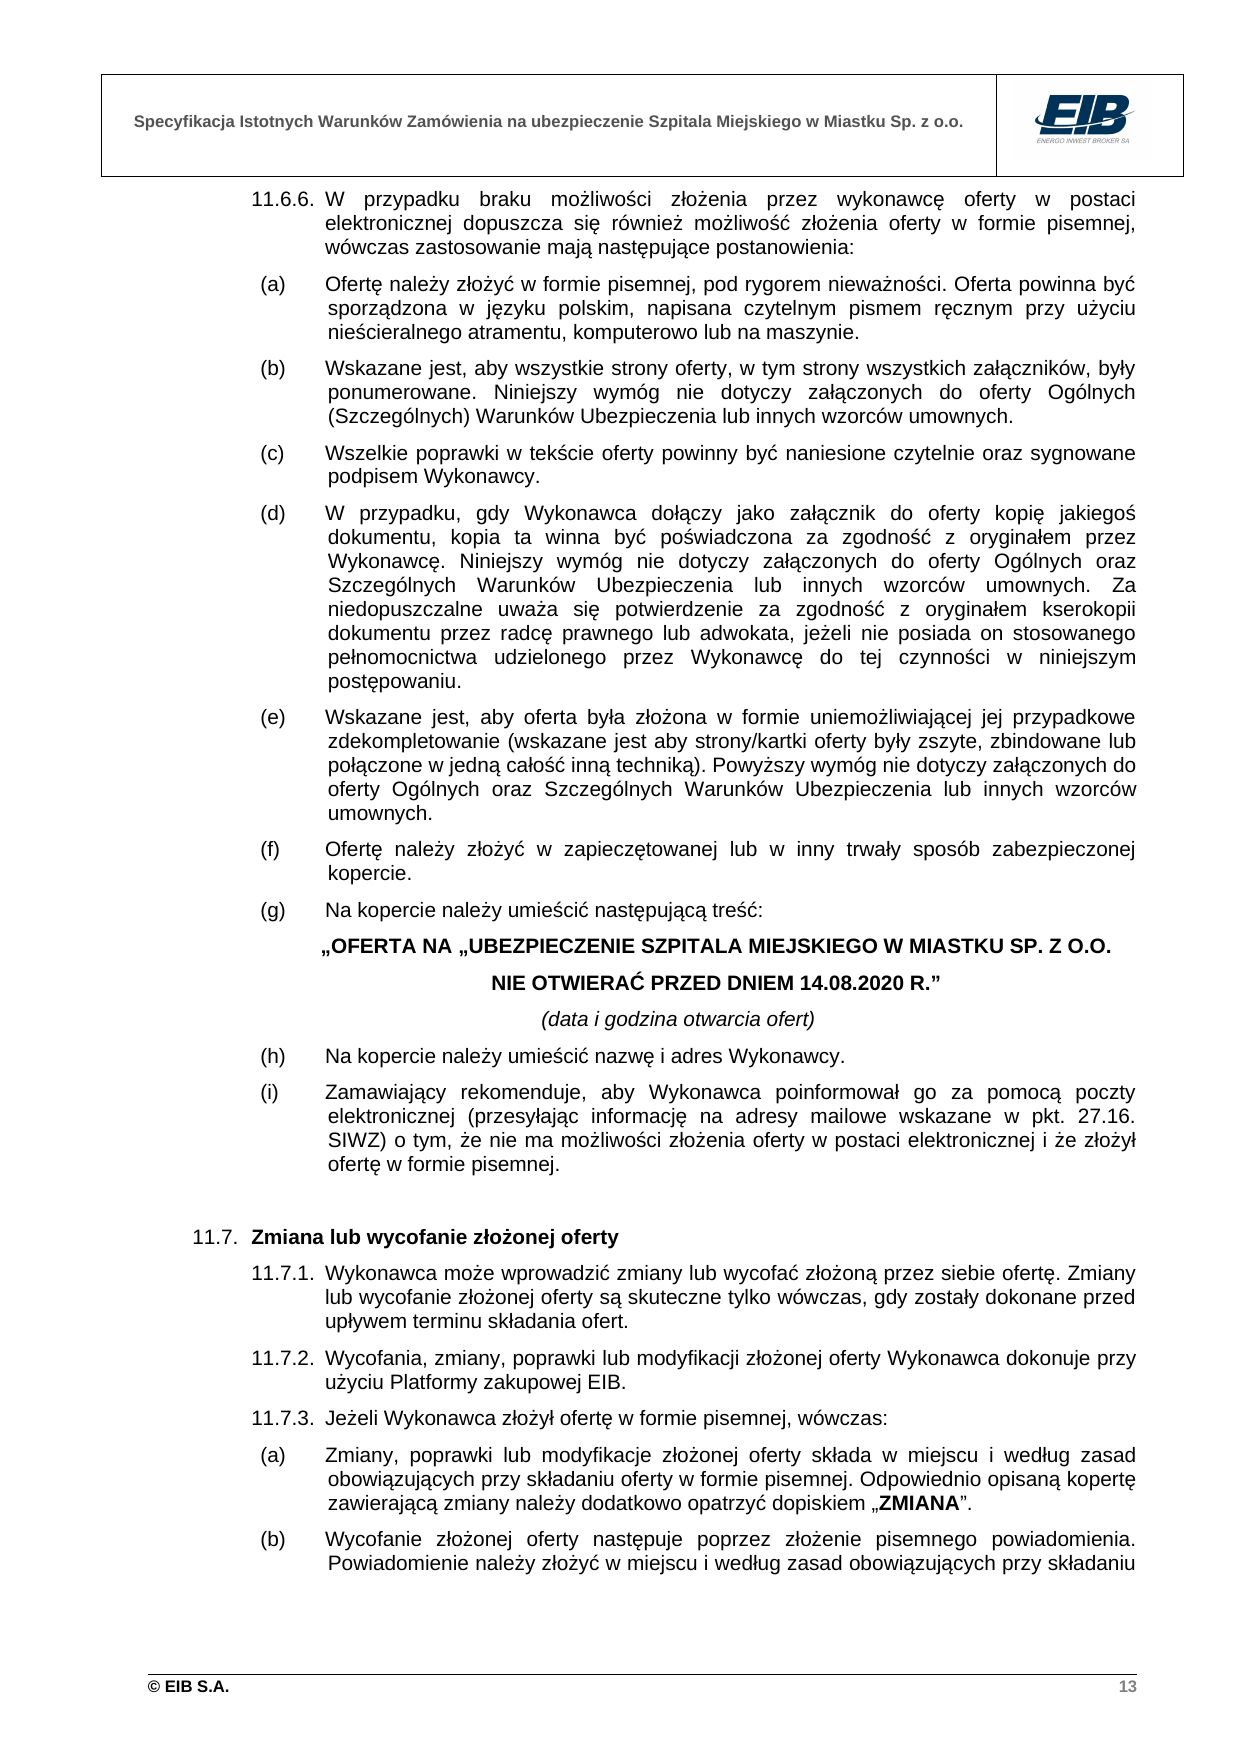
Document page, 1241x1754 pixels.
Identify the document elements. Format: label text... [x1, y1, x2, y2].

list Wykonawca może wprowadzić zmiany lub wycofać złożoną przez siebie ofertę. Zmiany lub wycofanie złożonej oferty są skuteczne tylko wówczas, gdy zostały dokonane przed upływem terminu składania ofert. [251, 1261, 1137, 1333]
list Na kopercie należy umieścić następującą treść: [260, 898, 1137, 922]
text Zmiana lub wycofanie złożonej oferty [192, 1225, 1137, 1249]
list W przypadku, gdy Wykonawca dołączy jako załącznik do oferty kopię jakiegoś dokumentu, kopia ta winna być poświadczona za zgodność z oryginałem przez Wykonawcę. Niniejszy wymóg nie dotyczy załączonych do oferty Ogólnych oraz Szczególnych Warunków Ubezpieczenia lub innych wzorców umownych. Za niedopuszczalne uważa się potwierdzenie za zgodność z oryginałem kserokopii dokumentu przez radcę prawnego lub adwokata, jeżeli nie posiada on stosowanego pełnomocnictwa udzielonego przez Wykonawcę do tej czynności w niniejszym postępowaniu. [260, 501, 1137, 692]
picture [1014, 80, 1151, 160]
list Zmiany, poprawki lub modyfikacje złożonej oferty składa w miejscu i według zasad obowiązujących przy składaniu oferty w formie pisemnej. Odpowiednio opisaną kopertę zawierającą zmiany należy dodatkowo opatrzyć dopiskiem „ZMIANA”. [260, 1442, 1137, 1514]
list Wycofania, zmiany, poprawki lub modyfikacji złożonej oferty Wykonawca dokonuje przy użyciu Platformy zakupowej EIB. [251, 1346, 1137, 1393]
list Ofertę należy złożyć w zapieczętowanej lub w inny trwały sposób zabezpieczonej kopercie. [260, 837, 1137, 885]
list Wskazane jest, aby oferta była złożona w formie uniemożliwiającej jej przypadkowe zdekompletowanie (wskazane jest aby strony/kartki oferty były zszyte, zbindowane lub połączone w jedną całość inną techniką). Powyższy wymóg nie dotyczy załączonych do oferty Ogólnych oraz Szczególnych Warunków Ubezpieczenia lub innych wzorców umownych. [260, 705, 1137, 825]
list Wszelkie poprawki w tekście oferty powinny być naniesione czytelnie oraz sygnowane podpisem Wykonawcy. [260, 440, 1137, 488]
list Jeżeli Wykonawca złożył ofertę w formie pisemnej, wówczas: [251, 1406, 1137, 1430]
list Zamawiający rekomenduje, aby Wykonawca poinformował go za pomocą poczty elektronicznej (przesyłając informację na adresy mailowe wskazane w pkt. 27.16. SIWZ) o tym, że nie ma możliwości złożenia oferty w postaci elektronicznej i że złożył ofertę w formie pisemnej. [260, 1080, 1137, 1176]
text „OFERTA NA „UBEZPIECZENIE SZPITALA MIEJSKIEGO W MIASTKU SP. Z O.O. [188, 934, 1137, 958]
list Wskazane jest, aby wszystkie strony oferty, w tym strony wszystkich załączników, były ponumerowane. Niniejszy wymóg nie dotyczy załączonych do oferty Ogólnych (Szczególnych) Warunków Ubezpieczenia lub innych wzorców umownych. [260, 356, 1137, 428]
text (data i godzina otwarcia ofert) [221, 1007, 1137, 1031]
text NIE OTWIERAĆ PRZED DNIEM 14.08.2020 R.” [188, 971, 1137, 994]
list W przypadku braku możliwości złożenia przez wykonawcę oferty w postaci elektronicznej dopuszcza się również możliwość złożenia oferty w formie pisemnej, wówczas zastosowanie mają następujące postanowienia: [251, 187, 1137, 259]
list Na kopercie należy umieścić nazwę i adres Wykonawcy. [260, 1043, 1137, 1067]
list Ofertę należy złożyć w formie pisemnej, pod rygorem nieważności. Oferta powinna być sporządzona w języku polskim, napisana czytelnym pismem ręcznym przy użyciu nieścieralnego atramentu, komputerowo lub na maszynie. [260, 272, 1137, 343]
